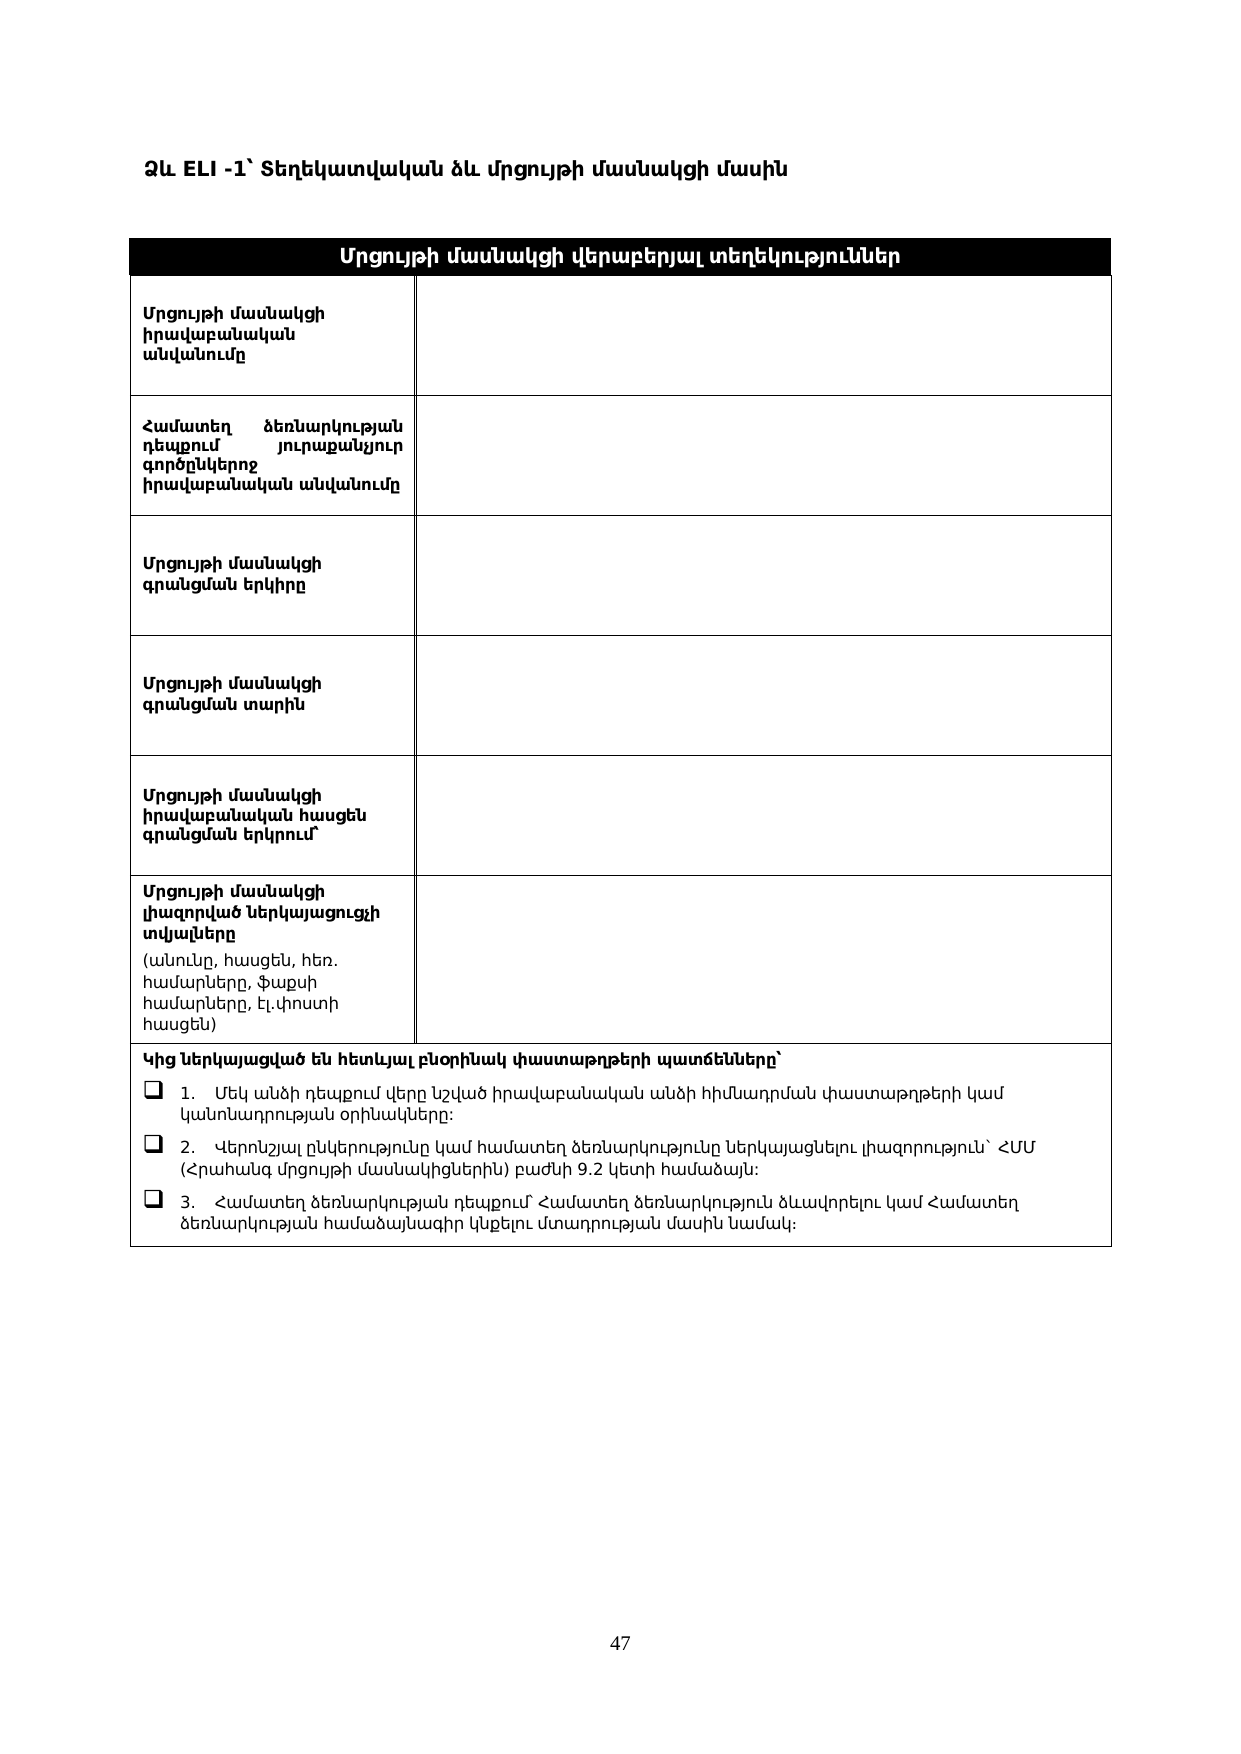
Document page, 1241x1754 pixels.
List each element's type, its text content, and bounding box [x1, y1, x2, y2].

table_cell Մրցույթի մասնակցի լիազորված ներկայացուցչի տվյալները (անունը, հասցեն, հեռ․ համարները, ֆաքսի համարները, էլ․փոստի հասցեն) [131, 876, 414, 1043]
table_cell [417, 876, 1111, 1043]
table_header Մրցույթի մասնակցի վերաբերյալ տեղեկություններ [129, 238, 1111, 275]
table_cell Համատեղ ձեռնարկության դեպքում յուրաքանչյուր գործընկերոջ իրավաբանական անվանումը [131, 396, 414, 515]
table_cell Մրցույթի մասնակցի իրավաբանական անվանումը [131, 276, 414, 395]
table_cell [417, 756, 1111, 875]
table_cell Մրցույթի մասնակցի իրավաբանական հասցեն գրանցման երկրում՝ [131, 756, 414, 875]
table_cell [417, 276, 1111, 395]
table_cell [417, 516, 1111, 635]
table_cell [417, 636, 1111, 755]
text Ձև ELI -1՝ Տեղեկատվական ձև մրցույթի մասնակցի մասին [138, 157, 1122, 182]
table_cell Կից ներկայացված են հետևյալ բնօրինակ փաստաթղթերի պատճենները՝ 1. Մեկ անձի դեպքում վերը նշված իրավաբանական անձի հիմնադրման փաստաթղթերի կամ կանոնադրության օրինակները: 2. Վերոնշյալ ընկերությունը կամ համատեղ ձեռնարկությունը ներկայացնելու լիազորություն` ՀՄՄ (Հրահանգ մրցույթի մասնակիցներին) բաժնի 9.2 կետի համաձայն: 3. Համատեղ ձեռնարկության դեպքում՝ Համատեղ ձեռնարկություն ձևավորելու կամ Համատեղ ձեռնարկության համաձայնագիր կնքելու մտադրության մասին նամակ։ [131, 1044, 1111, 1246]
table_cell [417, 396, 1111, 515]
table_cell Մրցույթի մասնակցի գրանցման երկիրը [131, 516, 414, 635]
table_cell Մրցույթի մասնակցի գրանցման տարին [131, 636, 414, 755]
